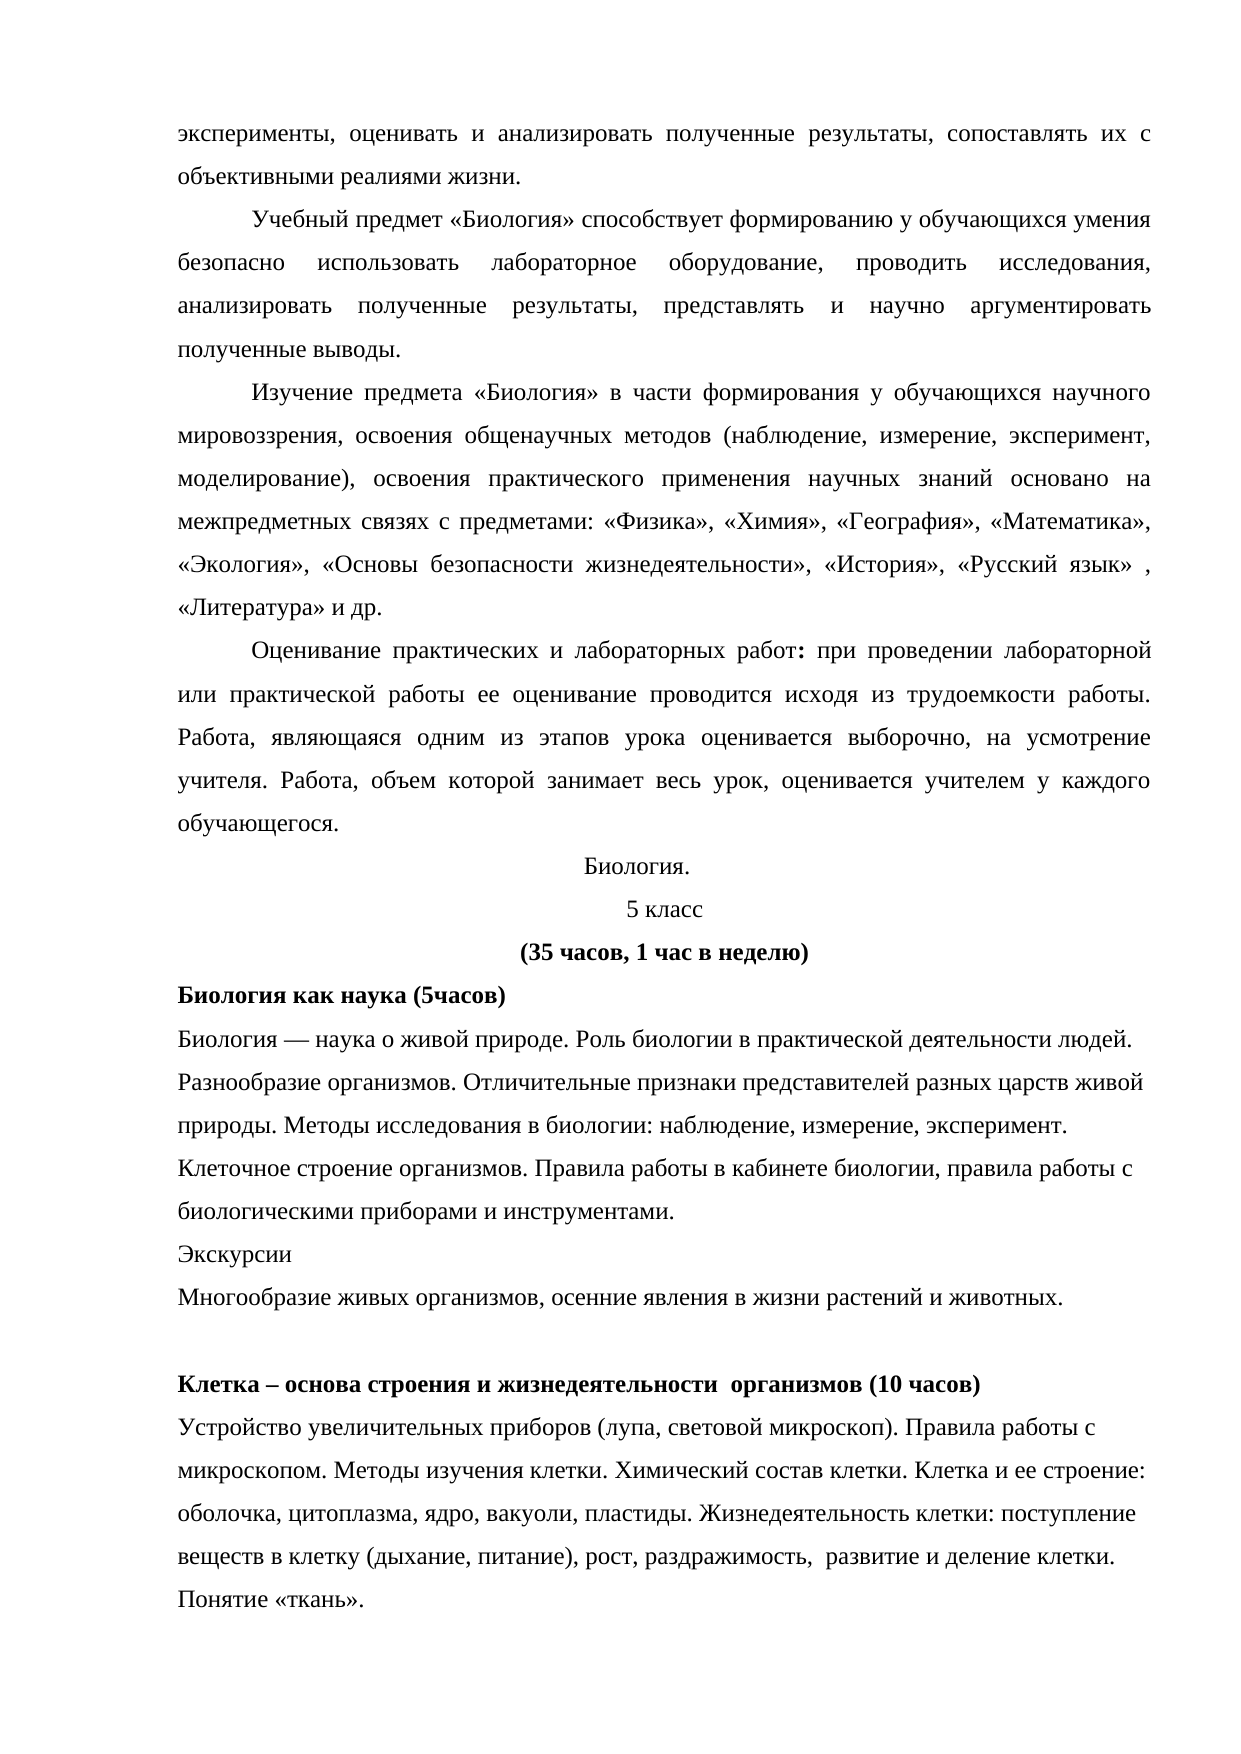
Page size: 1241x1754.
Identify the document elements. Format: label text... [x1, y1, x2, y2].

text Биология — наука о живой природе. Роль биологии в практической деятельности людей. Разнообразие организмов. Отличительные признаки представителей разных царств живой природы. Методы исследования в биологии: наблюдение, измерение, эксперимент. Клеточное строение организмов. Правила работы в кабинете биологии, правила работы с биологическими приборами и инструментами. [177, 1024, 1152, 1225]
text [177, 118, 1152, 190]
text (35 часов, 1 час в неделю) [177, 937, 1152, 966]
text 5 класс [177, 894, 1152, 923]
text Экскурсии [177, 1239, 1152, 1268]
text Устройство увеличительных приборов (лупа, световой микроскоп). Правила работы с микроскопом. Методы изучения клетки. Химический состав клетки. Клетка и ее строение: оболочка, цитоплазма, ядро, вакуоли, пластиды. Жизнедеятельность клетки: поступление веществ в клетку (дыхание, питание), рост, раздражимость, развитие и деление клетки. Понятие «ткань». [177, 1412, 1152, 1613]
text Оценивание практических и лабораторных работ: при проведении лабораторной или практической работы ее оценивание проводится исходя из трудоемкости работы. Работа, являющаяся одним из этапов урока оценивается выборочно, на усмотрение учителя. Работа, объем которой занимает весь урок, оценивается учителем у каждого обучающегося. [177, 636, 1152, 837]
text Изучение предмета «Биология» в части формирования у обучающихся научного мировоззрения, освоения общенаучных методов (наблюдение, измерение, эксперимент, моделирование), освоения практического применения научных знаний основано на межпредметных связях с предметами: «Физика», «Химия», «География», «Математика», «Экология», «Основы безопасности жизнедеятельности», «История», «Русский язык» , «Литература» и др. [177, 377, 1152, 621]
text Многообразие живых организмов, осенние явления в жизни растений и животных. [177, 1282, 1152, 1311]
text Биология как наука (5часов) [177, 981, 1152, 1009]
text Клетка – основа строения и жизнедеятельности организмов (10 часов) [177, 1369, 1152, 1397]
text Биология. [177, 851, 1152, 880]
text Учебный предмет «Биология» способствует формированию у обучающихся умения безопасно использовать лабораторное оборудование, проводить исследования, анализировать полученные результаты, представлять и научно аргументировать полученные выводы. [177, 204, 1152, 362]
